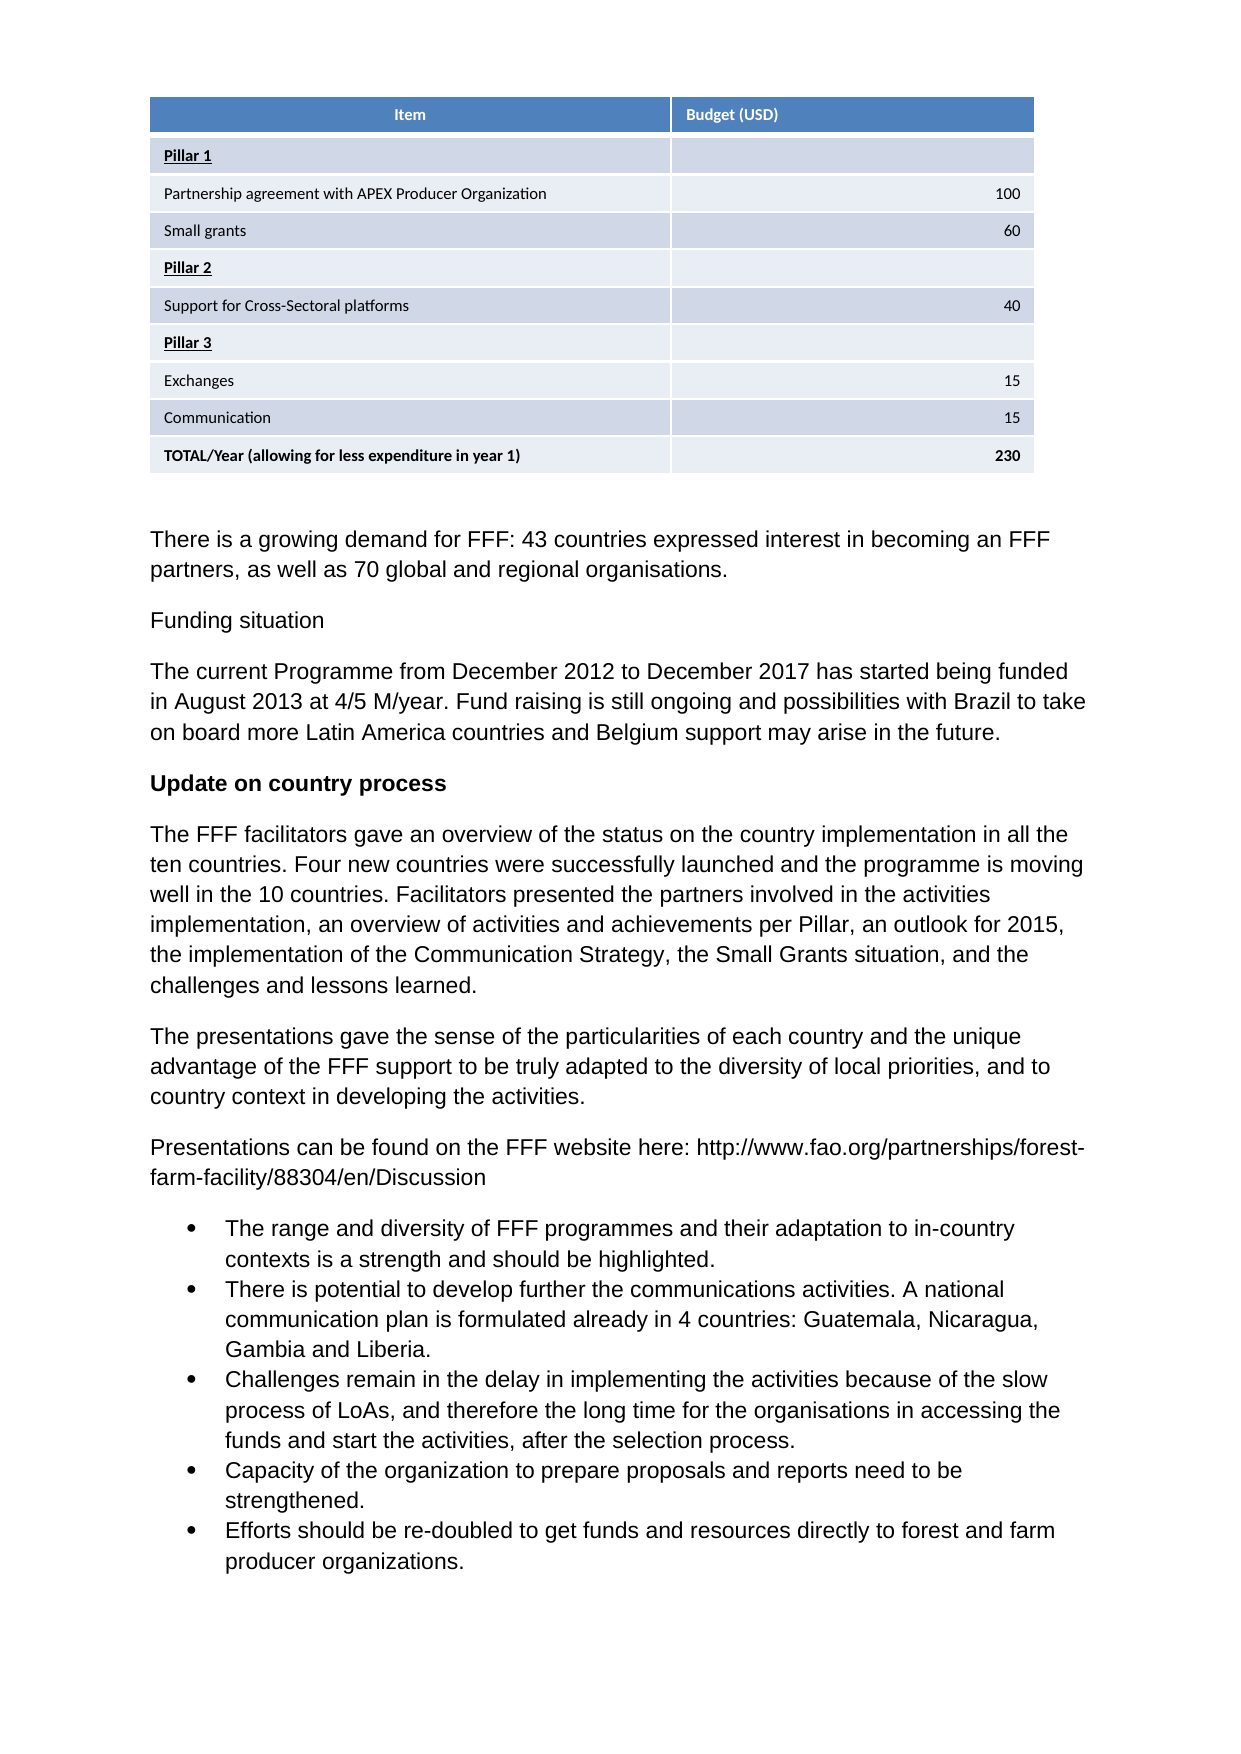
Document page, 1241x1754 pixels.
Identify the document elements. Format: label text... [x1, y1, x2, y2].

text The current Programme from December 2012 to December 2017 has started being funded in August 2013 at 4/5 M/year. Fund raising is still ongoing and possibilities with Brazil to take on board more Latin America countries and Belgium support may arise in the future. [150, 658, 1090, 745]
list Challenges remain in the delay in implementing the activities because of the slow process of LoAs, and therefore the long time for the organisations in accessing the funds and start the activities, after the selection process. [187, 1366, 1090, 1453]
text There is a growing demand for FFF: 43 countries expressed interest in becoming an FFF partners, as well as 70 global and regional organisations. [150, 526, 1090, 582]
text Update on country process [150, 769, 1090, 796]
table_cell 40 [672, 288, 1034, 323]
text Funding situation [150, 607, 1090, 633]
table_cell Communication [150, 400, 670, 435]
list The range and diversity of FFF programmes and their adaptation to in-country contexts is a strength and should be highlighted. [187, 1215, 1090, 1272]
table_cell Pillar 2 [150, 250, 670, 286]
table_cell Partnership agreement with APEX Producer Organization [150, 176, 670, 211]
table_cell 15 [672, 363, 1034, 398]
text Presentations can be found on the FFF website here: http://www.fao.org/partnerships/forest-farm-facility/88304/en/Discussion [150, 1134, 1090, 1191]
table_cell Exchanges [150, 363, 670, 398]
table_cell [672, 138, 1034, 173]
table_cell TOTAL/Year (allowing for less expenditure in year 1) [150, 437, 670, 473]
text The presentations gave the sense of the particularities of each country and the unique advantage of the FFF support to be truly adapted to the diversity of local priorities, and to country context in developing the activities. [150, 1023, 1090, 1109]
table_cell 230 [672, 437, 1034, 473]
table_cell Support for Cross-Sectoral platforms [150, 288, 670, 323]
text The FFF facilitators gave an overview of the status on the country implementation in all the ten countries. Four new countries were successfully launched and the programme is moving well in the 10 countries. Facilitators presented the partners involved in the activities implementation, an overview of activities and achievements per Pillar, an outlook for 2015, the implementation of the Communication Strategy, the Small Grants situation, and the challenges and lessons learned. [150, 821, 1090, 998]
table_cell Pillar 3 [150, 325, 670, 360]
table_cell Small grants [150, 213, 670, 248]
list Capacity of the organization to prepare proposals and reports need to be strengthened. [187, 1457, 1090, 1513]
table_cell [672, 325, 1034, 360]
list Efforts should be re-doubled to get funds and resources directly to forest and farm producer organizations. [187, 1517, 1090, 1574]
table_header Item [150, 97, 670, 132]
table_cell Pillar 1 [150, 138, 670, 173]
table_cell 100 [672, 176, 1034, 211]
table_header Budget (USD) [672, 97, 1034, 132]
table_cell 15 [672, 400, 1034, 435]
table_cell [672, 250, 1034, 286]
list There is potential to develop further the communications activities. A national communication plan is formulated already in 4 countries: Guatemala, Nicaragua, Gambia and Liberia. [187, 1276, 1090, 1362]
table_cell 60 [672, 213, 1034, 248]
